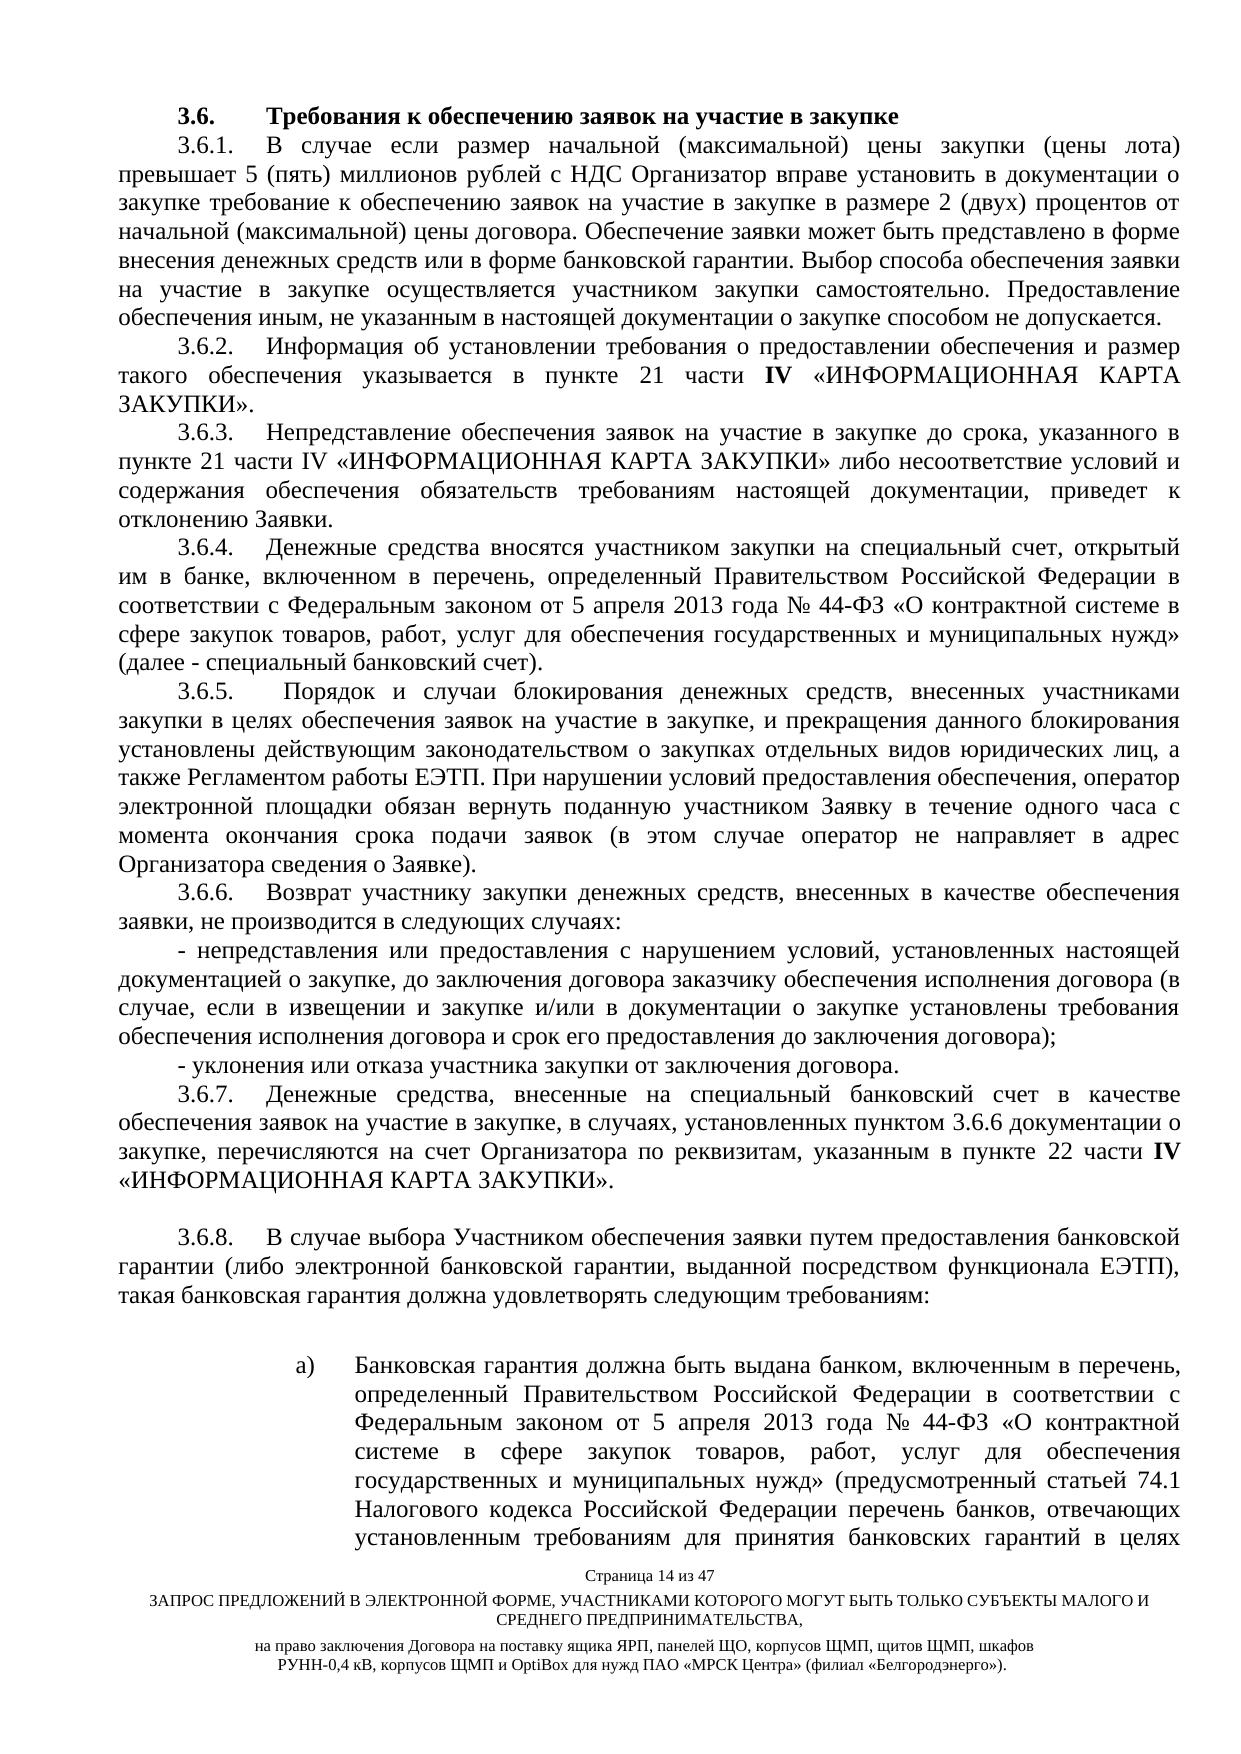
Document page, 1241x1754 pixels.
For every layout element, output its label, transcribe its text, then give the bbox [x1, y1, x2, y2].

text - непредставления или предоставления с нарушением условий, установленных настоящей документацией о закупке, до заключения договора заказчику обеспечения исполнения договора (в случае, если в извещении и закупке и/или в документации о закупке установлены требования обеспечения исполнения договора и срок его предоставления до заключения договора); [118, 935, 1181, 1050]
subtitle Денежные средства вносятся участником закупки на специальный счет, открытый им в банке, включенном в перечень, определенный Правительством Российской Федерации в соответствии с Федеральным законом от 5 апреля 2013 года № 44-ФЗ «О контрактной системе в сфере закупок товаров, работ, услуг для обеспечения государственных и муниципальных нужд» (далее - специальный банковский счет). [118, 532, 1181, 676]
subtitle Порядок и случаи блокирования денежных средств, внесенных участниками закупки в целях обеспечения заявок на участие в закупке, и прекращения данного блокирования установлены действующим законодательством о закупках отдельных видов юридических лиц, а также Регламентом работы ЕЭТП. При нарушении условий предоставления обеспечения, оператор электронной площадки обязан вернуть поданную участником Заявку в течение одного часа с момента окончания срока подачи заявок (в этом случае оператор не направляет в адрес Организатора сведения о Заявке). [118, 676, 1181, 877]
subtitle Требования к обеспечению заявок на участие в закупке [118, 101, 1181, 130]
subtitle Непредставление обеспечения заявок на участие в закупке до срока, указанного в пункте 21 части IV «ИНФОРМАЦИОННАЯ КАРТА ЗАКУПКИ» либо несоответствие условий и содержания обеспечения обязательств требованиям настоящей документации, приведет к отклонению Заявки. [118, 417, 1181, 532]
subtitle В случае выбора Участником обеспечения заявки путем предоставления банковской гарантии (либо электронной банковской гарантии, выданной посредством функционала ЕЭТП), такая банковская гарантия должна удовлетворять следующим требованиям: [118, 1222, 1181, 1309]
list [295, 1350, 1181, 1551]
subtitle Денежные средства, внесенные на специальный банковский счет в качестве обеспечения заявок на участие в закупке, в случаях, установленных пунктом 3.6.6 документации о закупке, перечисляются на счет Организатора по реквизитам, указанным в пункте 22 части IV «ИНФОРМАЦИОННАЯ КАРТА ЗАКУПКИ». [118, 1079, 1181, 1194]
subtitle Возврат участнику закупки денежных средств, внесенных в качестве обеспечения заявки, не производится в следующих случаях: [118, 877, 1181, 935]
subtitle Информация об установлении требования о предоставлении обеспечения и размер такого обеспечения указывается в пункте 21 части IV «ИНФОРМАЦИОННАЯ КАРТА ЗАКУПКИ». [118, 331, 1181, 417]
text - уклонения или отказа участника закупки от заключения договора. [118, 1050, 1181, 1079]
subtitle В случае если размер начальной (максимальной) цены закупки (цены лота) превышает 5 (пять) миллионов рублей с НДС Организатор вправе установить в документации о закупке требование к обеспечению заявок на участие в закупке в размере 2 (двух) процентов от начальной (максимальной) цены договора. Обеспечение заявки может быть представлено в форме внесения денежных средств или в форме банковской гарантии. Выбор способа обеспечения заявки на участие в закупке осуществляется участником закупки самостоятельно. Предоставление обеспечения иным, не указанным в настоящей документации о закупке способом не допускается. [118, 130, 1181, 331]
